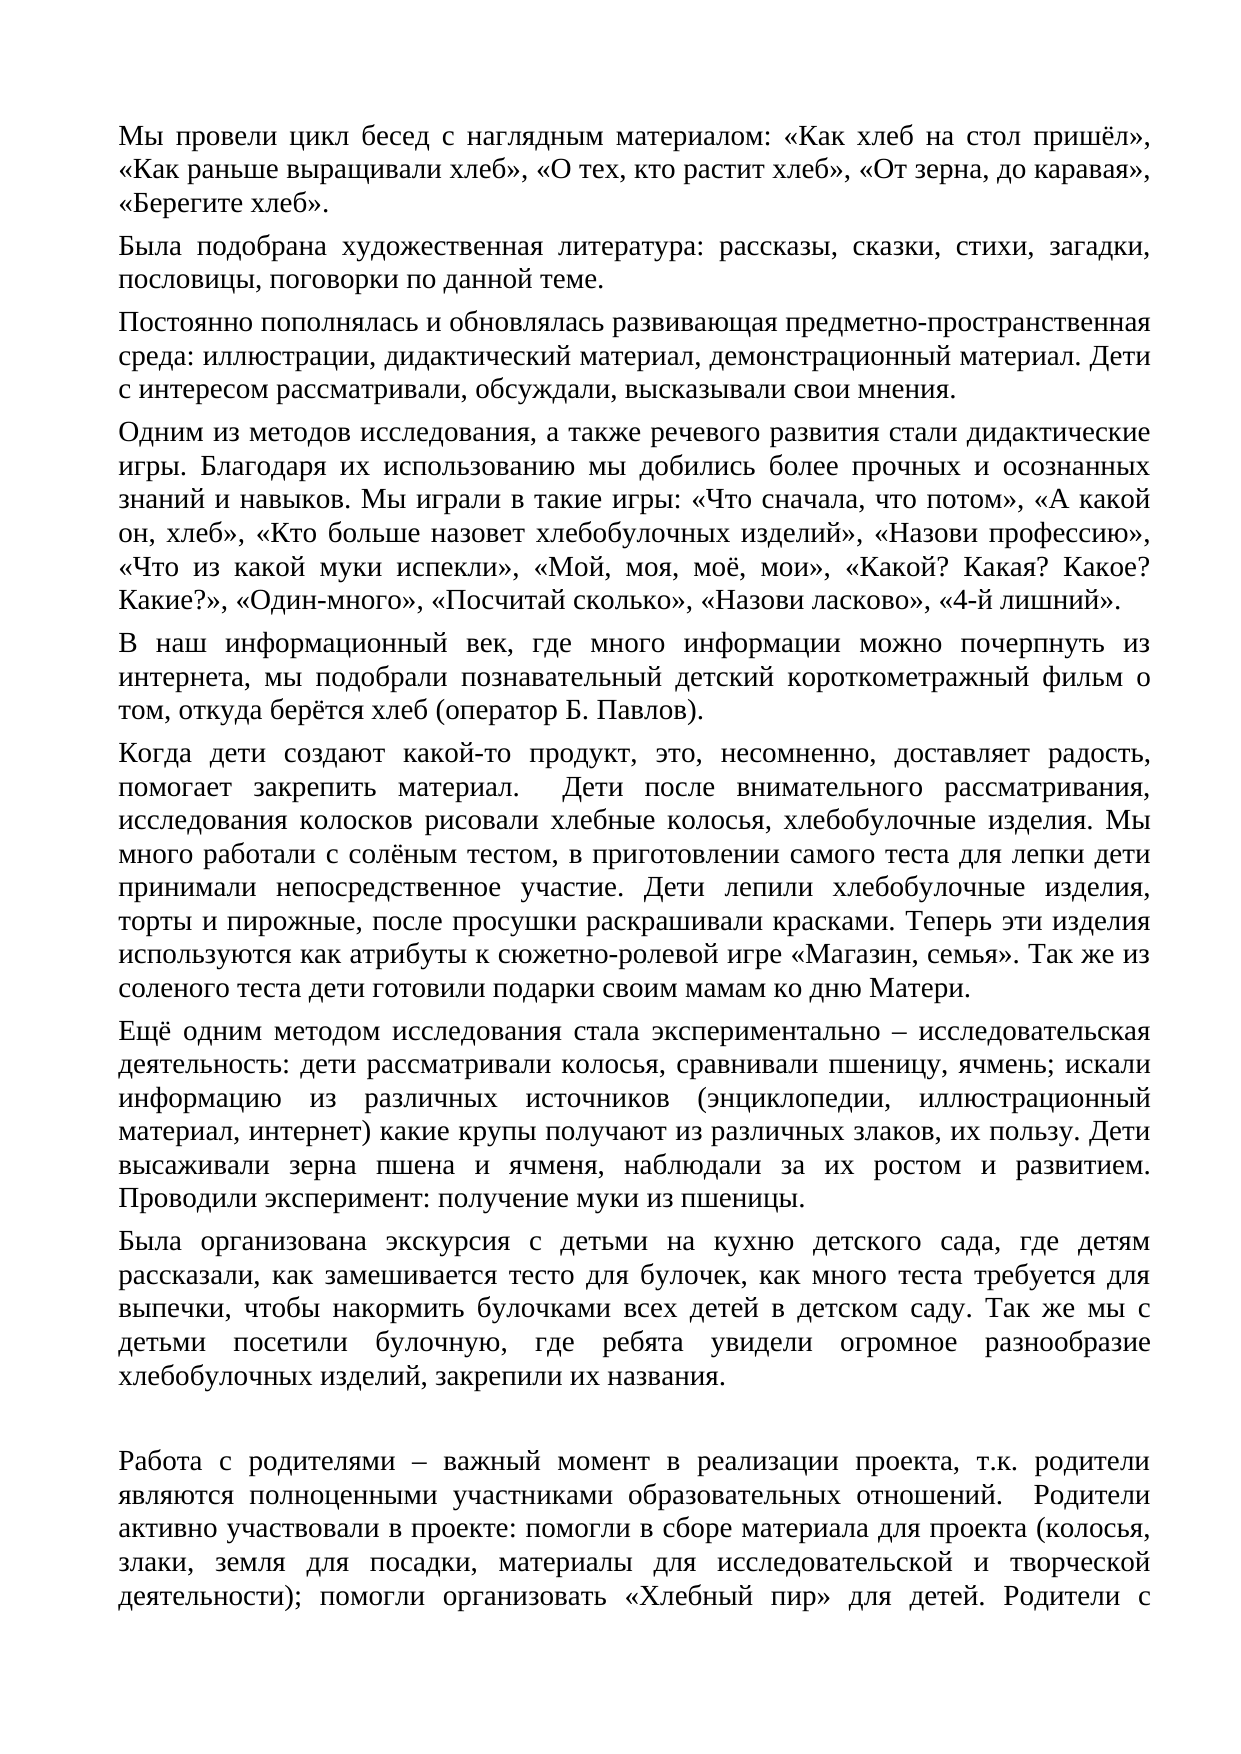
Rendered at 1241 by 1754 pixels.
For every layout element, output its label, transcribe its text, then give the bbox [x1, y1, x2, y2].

text Ещё одним методом исследования стала экспериментально – исследовательская деятельность: дети рассматривали колосья, сравнивали пшеницу, ячмень; искали информацию из различных источников (энциклопедии, иллюстрационный материал, интернет) какие крупы получают из различных злаков, их пользу. Дети высаживали зерна пшена и ячменя, наблюдали за их ростом и развитием. Проводили эксперимент: получение муки из пшеницы. [118, 1013, 1152, 1214]
text Была подобрана художественная литература: рассказы, сказки, стихи, загадки, пословицы, поговорки по данной теме. [118, 228, 1152, 295]
text В наш информационный век, где много информации можно почерпнуть из интернета, мы подобрали познавательный детский короткометражный фильм о том, откуда берётся хлеб (оператор Б. Павлов). [118, 625, 1152, 726]
text Мы провели цикл бесед с наглядным материалом: «Как хлеб на стол пришёл», «Как раньше выращивали хлеб», «О тех, кто растит хлеб», «От зерна, до каравая», «Берегите хлеб». [118, 118, 1152, 219]
text Когда дети создают какой-то продукт, это, несомненно, доставляет радость, помогает закрепить материал. Дети после внимательного рассматривания, исследования колосков рисовали хлебные колосья, хлебобулочные изделия. Мы много работали с солёным тестом, в приготовлении самого теста для лепки дети принимали непосредственное участие. Дети лепили хлебобулочные изделия, торты и пирожные, после просушки раскрашивали красками. Теперь эти изделия используются как атрибуты к сюжетно-ролевой игре «Магазин, семья». Так же из соленого теста дети готовили подарки своим мамам ко дню Матери. [118, 735, 1152, 1003]
text Одним из методов исследования, а также речевого развития стали дидактические игры. Благодаря их использованию мы добились более прочных и осознанных знаний и навыков. Мы играли в такие игры: «Что сначала, что потом», «А какой он, хлеб», «Кто больше назовет хлебобулочных изделий», «Назови профессию», «Что из какой муки испекли», «Мой, моя, моё, мои», «Какой? Какая? Какое? Какие?», «Один-много», «Посчитай сколько», «Назови ласково», «4-й лишний». [118, 414, 1152, 616]
text Была организована экскурсия с детьми на кухню детского сада, где детям рассказали, как замешивается тесто для булочек, как много теста требуется для выпечки, чтобы накормить булочками всех детей в детском саду. Так же мы с детьми посетили булочную, где ребята увидели огромное разнообразие хлебобулочных изделий, закрепили их названия. [118, 1223, 1152, 1391]
text Постоянно пополнялась и обновлялась развивающая предметно-пространственная среда: иллюстрации, дидактический материал, демонстрационный материал. Дети с интересом рассматривали, обсуждали, высказывали свои мнения. [118, 304, 1152, 405]
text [118, 1443, 1152, 1611]
